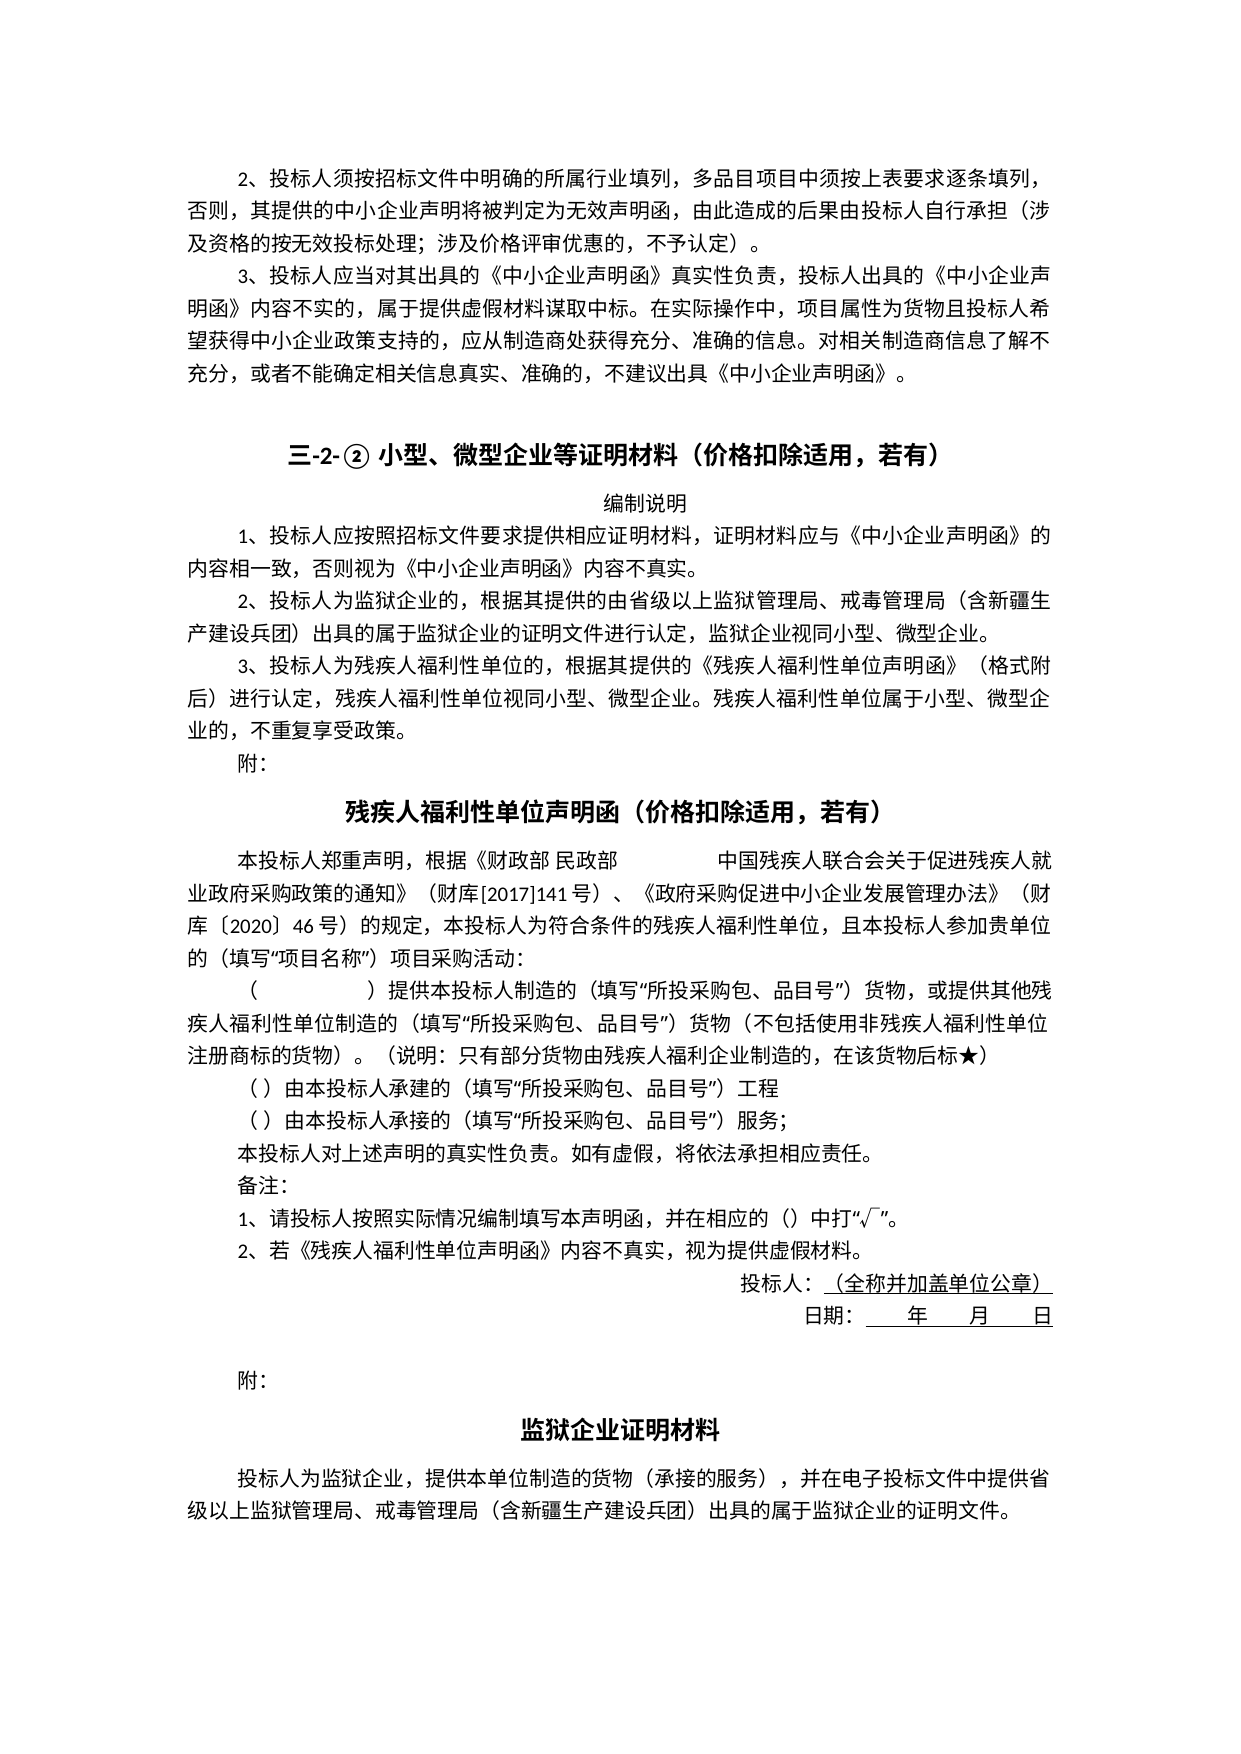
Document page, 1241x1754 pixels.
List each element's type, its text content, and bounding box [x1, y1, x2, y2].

text 本投标人郑重声明，根据《财政部 民政部 中国残疾人联合会关于促进残疾人就业政府采购政策的通知》（财库[2017]141号）、《政府采购促进中小企业发展管理办法》（财库〔2020〕46号）的规定，本投标人为符合条件的残疾人福利性单位，且本投标人参加贵单位的（填写“项目名称”）项目采购活动： [187, 844, 1053, 974]
text 编制说明 [187, 487, 1053, 519]
text 2、投标人须按招标文件中明确的所属行业填列，多品目项目中须按上表要求逐条填列，否则，其提供的中小企业声明将被判定为无效声明函，由此造成的后果由投标人自行承担（涉及资格的按无效投标处理；涉及价格评审优惠的，不予认定）。 [187, 162, 1053, 259]
text 监狱企业证明材料 [187, 1397, 1053, 1462]
text 2、若《残疾人福利性单位声明函》内容不真实，视为提供虚假材料。 [187, 1234, 1053, 1267]
text 三-2-②小型、微型企业等证明材料（价格扣除适用，若有） [187, 422, 1053, 487]
text 备注： [187, 1169, 1053, 1202]
text 2、投标人为监狱企业的，根据其提供的由省级以上监狱管理局、戒毒管理局（含新疆生产建设兵团）出具的属于监狱企业的证明文件进行认定，监狱企业视同小型、微型企业。 [187, 584, 1053, 649]
text 日期： 年 月 日 [187, 1299, 1053, 1332]
text 附： [187, 747, 1053, 779]
text （ ）由本投标人承接的（填写“所投采购包、品目号”）服务； [187, 1104, 1053, 1137]
text 3、投标人为残疾人福利性单位的，根据其提供的《残疾人福利性单位声明函》（格式附后）进行认定，残疾人福利性单位视同小型、微型企业。残疾人福利性单位属于小型、微型企业的，不重复享受政策。 [187, 649, 1053, 747]
text 残疾人福利性单位声明函（价格扣除适用，若有） [187, 779, 1053, 844]
text 3、投标人应当对其出具的《中小企业声明函》真实性负责，投标人出具的《中小企业声明函》内容不实的，属于提供虚假材料谋取中标。在实际操作中，项目属性为货物且投标人希望获得中小企业政策支持的，应从制造商处获得充分、准确的信息。对相关制造商信息了解不充分，或者不能确定相关信息真实、准确的，不建议出具《中小企业声明函》。 [187, 259, 1053, 389]
text （ ）由本投标人承建的（填写“所投采购包、品目号”）工程 [187, 1072, 1053, 1104]
text 投标人为监狱企业，提供本单位制造的货物（承接的服务），并在电子投标文件中提供省级以上监狱管理局、戒毒管理局（含新疆生产建设兵团）出具的属于监狱企业的证明文件。 [187, 1462, 1053, 1527]
text 1、投标人应按照招标文件要求提供相应证明材料，证明材料应与《中小企业声明函》的内容相一致，否则视为《中小企业声明函》内容不真实。 [187, 519, 1053, 584]
text 附： [187, 1364, 1053, 1397]
text 1、请投标人按照实际情况编制填写本声明函，并在相应的（）中打“√”。 [187, 1202, 1053, 1234]
text （ ）提供本投标人制造的（填写“所投采购包、品目号”）货物，或提供其他残疾人福利性单位制造的（填写“所投采购包、品目号”）货物（不包括使用非残疾人福利性单位注册商标的货物）。（说明：只有部分货物由残疾人福利企业制造的，在该货物后标★） [187, 974, 1053, 1072]
text 投标人：（全称并加盖单位公章） [187, 1267, 1053, 1299]
text 本投标人对上述声明的真实性负责。如有虚假，将依法承担相应责任。 [187, 1137, 1053, 1169]
